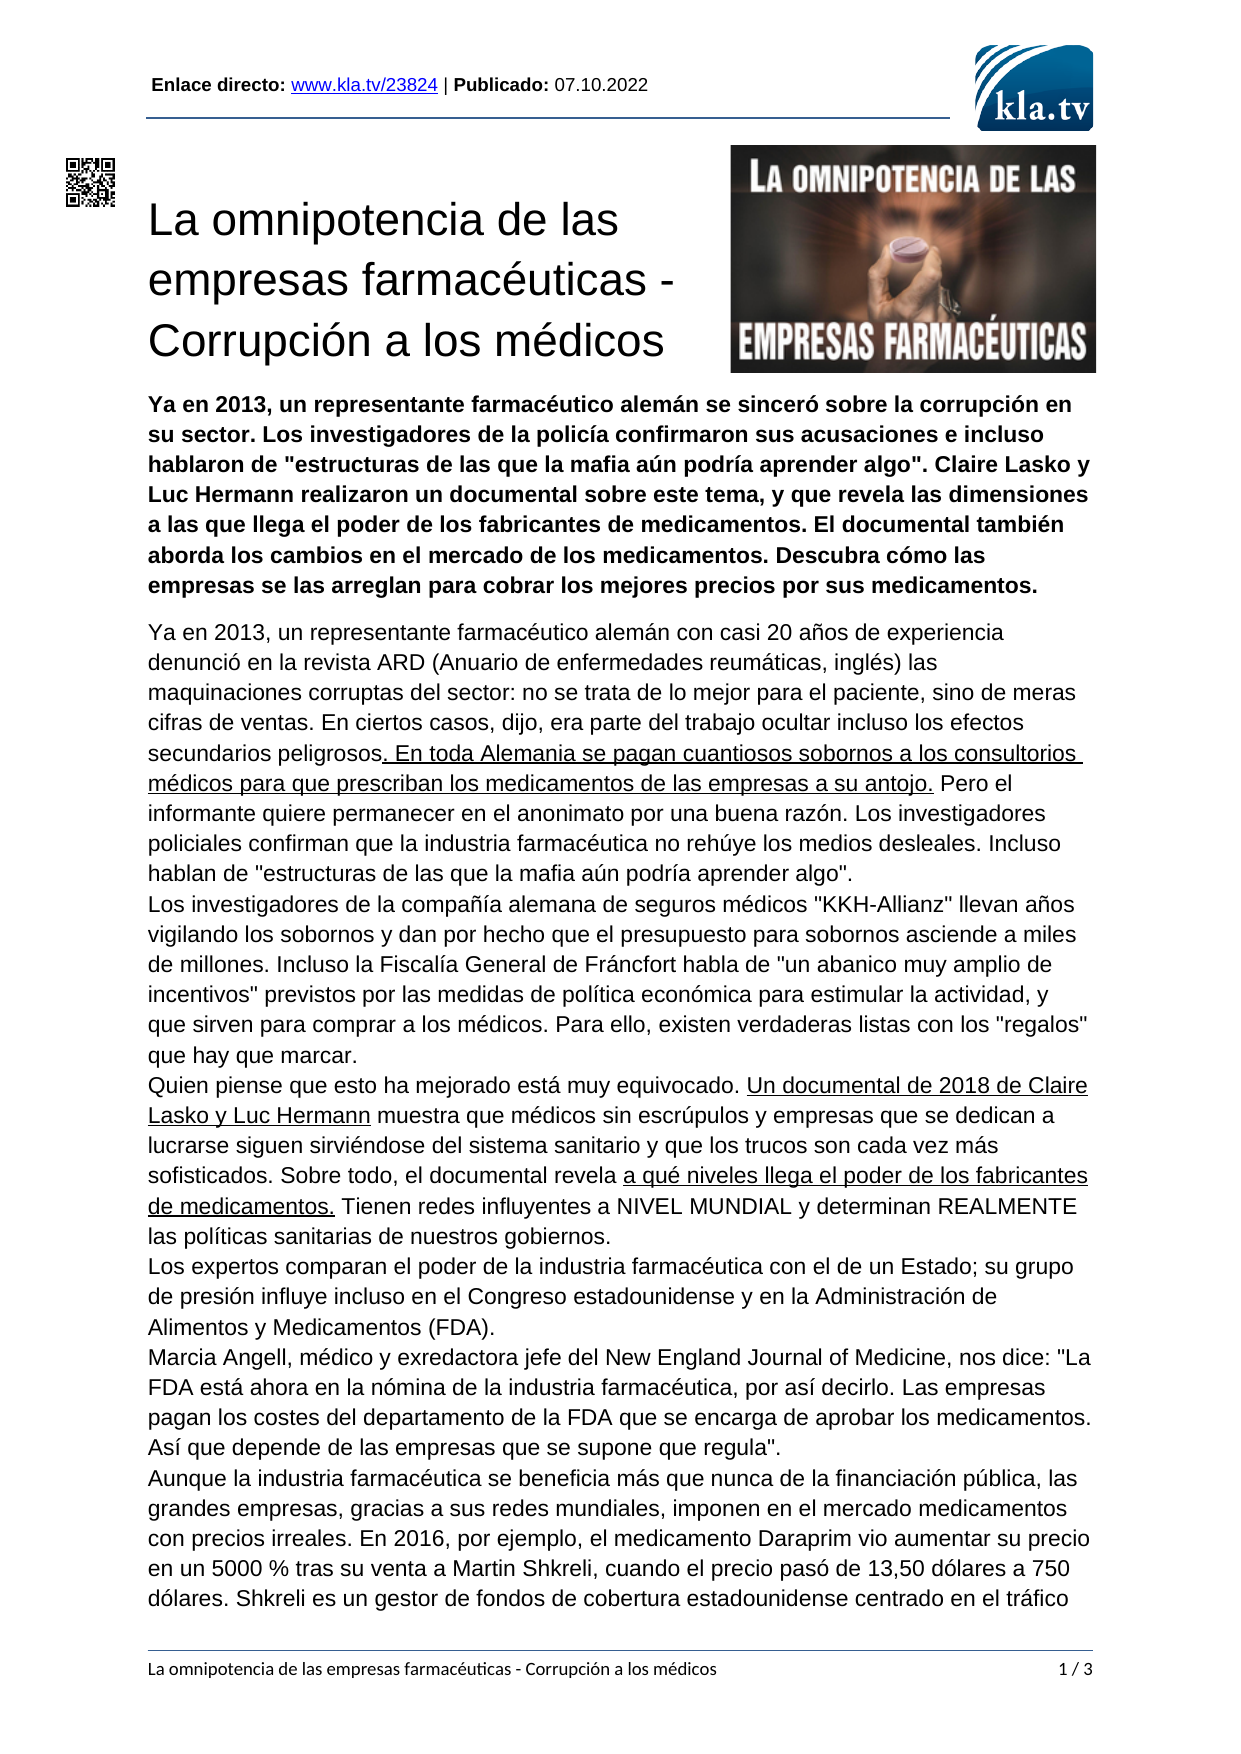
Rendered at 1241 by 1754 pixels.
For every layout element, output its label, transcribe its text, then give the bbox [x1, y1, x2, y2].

text Ya en 2013, un representante farmacéutico alemán se sinceró sobre la corrupción en su sector. Los investigadores de la policía confirmaron sus acusaciones e incluso hablaron de "estructuras de las que la mafia aún podría aprender algo". Claire Lasko y Luc Hermann realizaron un documental sobre este tema, y que revela las dimensiones a las que llega el poder de los fabricantes de medicamentos. El documental también aborda los cambios en el mercado de los medicamentos. Descubra cómo las empresas se las arreglan para cobrar los mejores precios por sus medicamentos. [148, 391, 1093, 598]
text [148, 619, 1093, 1612]
text La omnipotencia de las empresas farmacéuticas - Corrupción a los médicos [148, 192, 1093, 366]
picture [58, 150, 118, 210]
